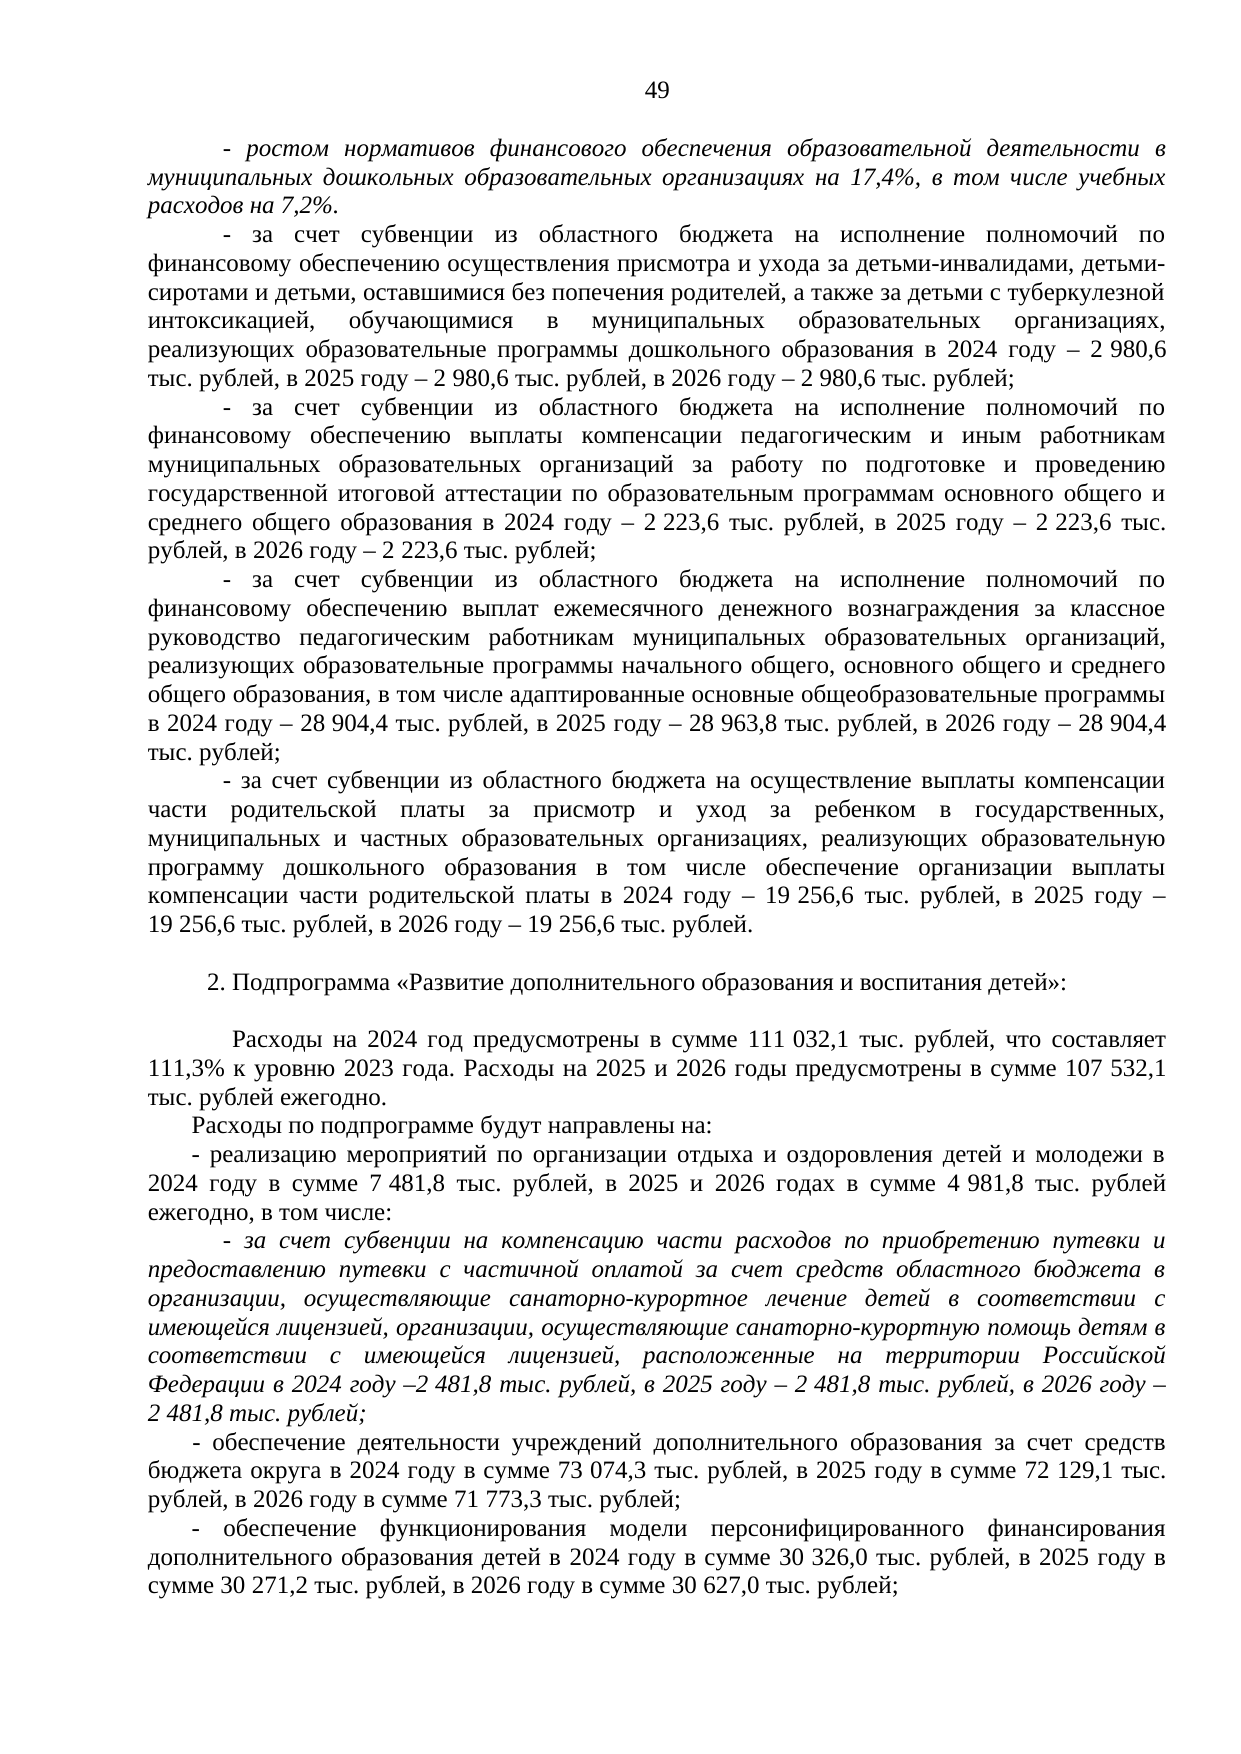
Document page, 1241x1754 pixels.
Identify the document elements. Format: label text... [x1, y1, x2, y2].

list Расходы по подпрограмме будут направлены на: [191, 1110, 1166, 1139]
text - за счет субвенции на компенсацию части расходов по приобретению путевки и предоставлению путевки с частичной оплатой за счет средств областного бюджета в организации, осуществляющие санаторно-курортное лечение детей в соответствии с имеющейся лицензией, организации, осуществляющие санаторно-курортную помощь детям в соответствии с имеющейся лицензией, расположенные на территории Российской Федерации в 2024 году –2 481,8 тыс. рублей, в 2025 году – 2 481,8 тыс. рублей, в 2026 году – 2 481,8 тыс. рублей; [148, 1225, 1166, 1427]
text - реализацию мероприятий по организации отдыха и оздоровления детей и молодежи в 2024 году в сумме 7 481,8 тыс. рублей, в 2025 и 2026 годах в сумме 4 981,8 тыс. рублей ежегодно, в том числе: [148, 1139, 1166, 1225]
text - обеспечение функционирования модели персонифицированного финансирования дополнительного образования детей в 2024 году в сумме 30 326,0 тыс. рублей, в 2025 году в сумме 30 271,2 тыс. рублей, в 2026 году в сумме 30 627,0 тыс. рублей; [148, 1513, 1166, 1599]
text - за счет субвенции из областного бюджета на исполнение полномочий по финансовому обеспечению выплаты компенсации педагогическим и иным работникам муниципальных образовательных организаций за работу по подготовке и проведению государственной итоговой аттестации по образовательным программам основного общего и среднего общего образования в 2024 году – 2 223,6 тыс. рублей, в 2025 году – 2 223,6 тыс. рублей, в 2026 году – 2 223,6 тыс. рублей; [148, 392, 1166, 564]
list Расходы на 2024 год предусмотрены в сумме 111 032,1 тыс. рублей, что составляет 111,3% к уровню 2023 года. Расходы на 2025 и 2026 годы предусмотрены в сумме 107 532,1 тыс. рублей ежегодно. [148, 1024, 1166, 1110]
text - обеспечение деятельности учреждений дополнительного образования за счет средств бюджета округа в 2024 году в сумме 73 074,3 тыс. рублей, в 2025 году в сумме 72 129,1 тыс. рублей, в 2026 году в сумме 71 773,3 тыс. рублей; [148, 1427, 1166, 1513]
text - ростом нормативов финансового обеспечения образовательной деятельности в муниципальных дошкольных образовательных организациях на 17,4%, в том числе учебных расходов на 7,2%. [148, 133, 1166, 219]
text - за счет субвенции из областного бюджета на осуществление выплаты компенсации части родительской платы за присмотр и уход за ребенком в государственных, муниципальных и частных образовательных организациях, реализующих образовательную программу дошкольного образования в том числе обеспечение организации выплаты компенсации части родительской платы в 2024 году – 19 256,6 тыс. рублей, в 2025 году – 19 256,6 тыс. рублей, в 2026 году – 19 256,6 тыс. рублей. [148, 765, 1166, 938]
text 2. Подпрограмма «Развитие дополнительного образования и воспитания детей»: [207, 967, 1166, 995]
text - за счет субвенции из областного бюджета на исполнение полномочий по финансовому обеспечению выплат ежемесячного денежного вознаграждения за классное руководство педагогическим работникам муниципальных образовательных организаций, реализующих образовательные программы начального общего, основного общего и среднего общего образования, в том числе адаптированные основные общеобразовательные программы в 2024 году – 28 904,4 тыс. рублей, в 2025 году – 28 963,8 тыс. рублей, в 2026 году – 28 904,4 тыс. рублей; [148, 564, 1166, 765]
text - за счет субвенции из областного бюджета на исполнение полномочий по финансовому обеспечению осуществления присмотра и ухода за детьми-инвалидами, детьми-сиротами и детьми, оставшимися без попечения родителей, а также за детьми с туберкулезной интоксикацией, обучающимися в муниципальных образовательных организациях, реализующих образовательные программы дошкольного образования в 2024 году – 2 980,6 тыс. рублей, в 2025 году – 2 980,6 тыс. рублей, в 2026 году – 2 980,6 тыс. рублей; [148, 219, 1166, 392]
